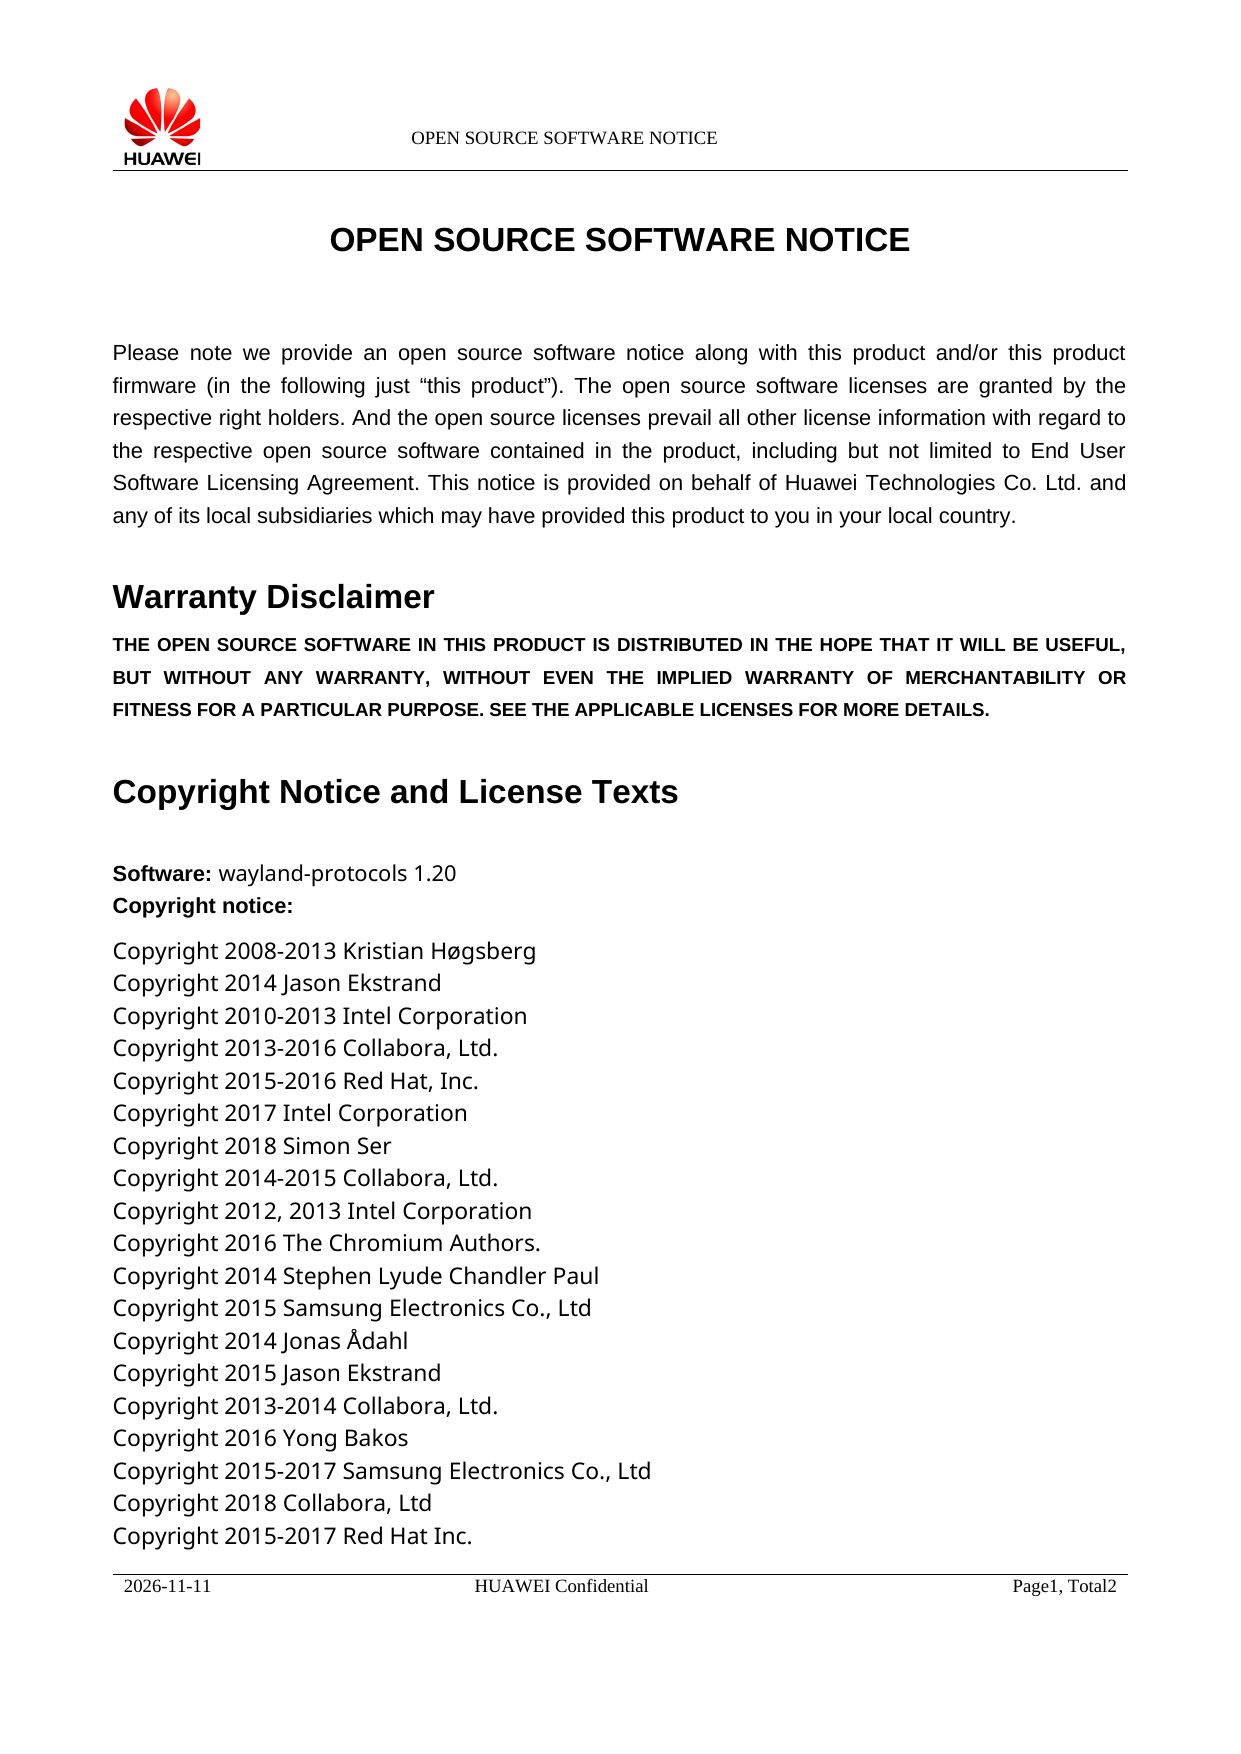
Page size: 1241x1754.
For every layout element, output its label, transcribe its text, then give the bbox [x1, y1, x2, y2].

text Warranty Disclaimer [112, 564, 1128, 629]
title Software: wayland-protocols 1.20 [112, 856, 1128, 889]
text The open source software in this product is distributed in the hope that it will be useful, but WITHOUT ANY WARRANTY, without even the implied warranty of MERCHANTABILITY or FITNESS FOR A PARTICULAR PURPOSE. See the applicable licenses for more details. [112, 629, 1128, 726]
text OPEN SOURCE SOFTWARE NOTICE [112, 206, 1128, 271]
text Please note we provide an open source software notice along with this product and/or this product firmware (in the following just “this product”). The open source software licenses are granted by the respective right holders. And the open source licenses prevail all other license information with regard to the respective open source software contained in the product, including but not limited to End User Software Licensing Agreement. This notice is provided on behalf of Huawei Technologies Co. Ltd. and any of its local subsidiaries which may have provided this product to you in your local country. [112, 336, 1128, 531]
text Copyright notice: [112, 889, 1128, 921]
text Copyright Notice and License Texts [112, 759, 1128, 824]
picture [124, 88, 201, 165]
